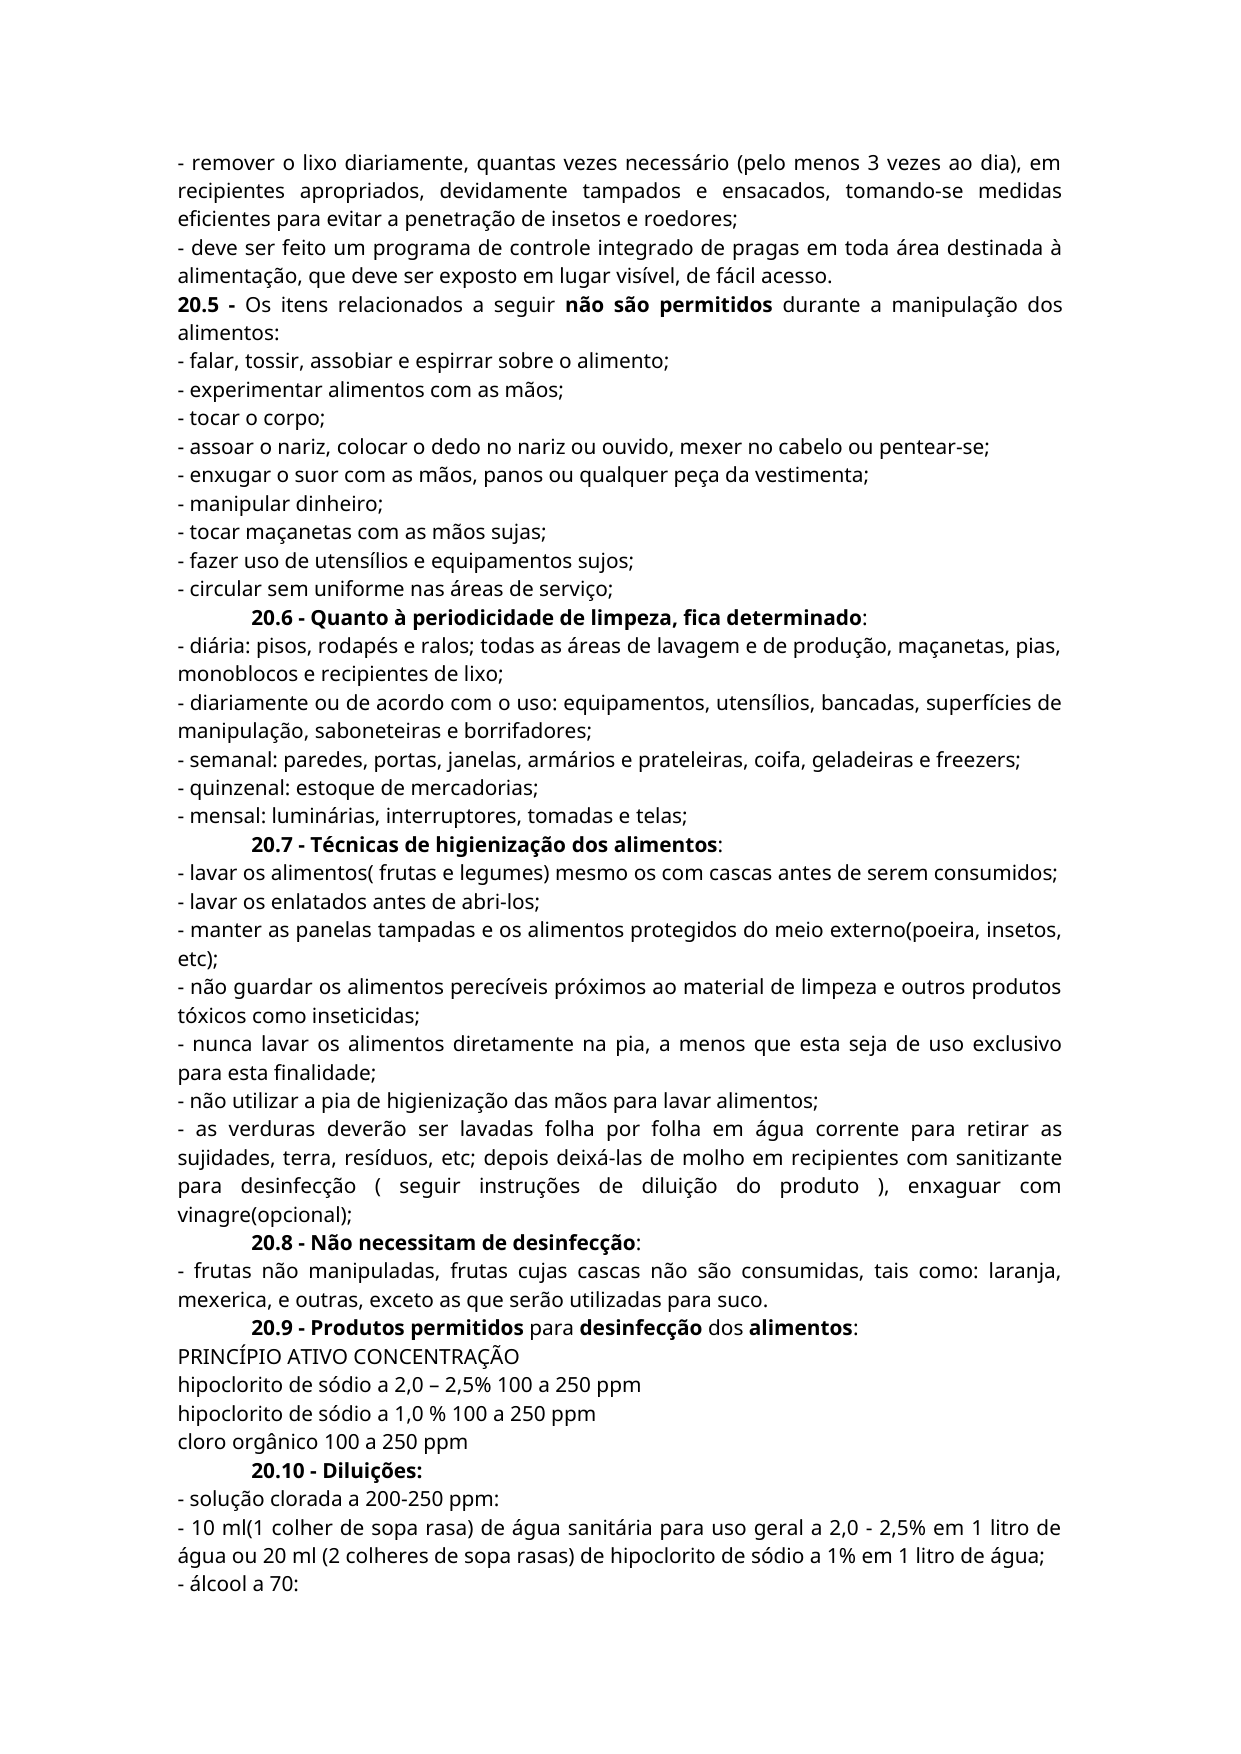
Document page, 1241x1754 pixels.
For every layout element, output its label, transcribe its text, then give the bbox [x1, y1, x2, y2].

text - nunca lavar os alimentos diretamente na pia, a menos que esta seja de uso exclusivo para esta finalidade; [177, 1029, 1063, 1086]
text - álcool a 70: [177, 1569, 1063, 1598]
text - fazer uso de utensílios e equipamentos sujos; [177, 546, 1063, 574]
text 20.5 - Os itens relacionados a seguir não são permitidos durante a manipulação dos alimentos: [177, 290, 1063, 347]
text - circular sem uniforme nas áreas de serviço; [177, 574, 1063, 603]
text PRINCÍPIO ATIVO CONCENTRAÇÃO [177, 1342, 1063, 1370]
text 20.7 - Técnicas de higienização dos alimentos: [177, 830, 1063, 858]
text - falar, tossir, assobiar e espirrar sobre o alimento; [177, 347, 1063, 375]
text - lavar os alimentos( frutas e legumes) mesmo os com cascas antes de serem consumidos; [177, 858, 1063, 887]
text - experimentar alimentos com as mãos; [177, 375, 1063, 403]
text - tocar maçanetas com as mãos sujas; [177, 517, 1063, 546]
text - lavar os enlatados antes de abri-los; [177, 887, 1063, 915]
text - frutas não manipuladas, frutas cujas cascas não são consumidas, tais como: laranja, mexerica, e outras, exceto as que serão utilizadas para suco. [177, 1257, 1063, 1313]
text - diária: pisos, rodapés e ralos; todas as áreas de lavagem e de produção, maçanetas, pias, monoblocos e recipientes de lixo; [177, 631, 1063, 688]
text 20.8 - Não necessitam de desinfecção: [177, 1228, 1063, 1257]
text - mensal: luminárias, interruptores, tomadas e telas; [177, 802, 1063, 830]
text - enxugar o suor com as mãos, panos ou qualquer peça da vestimenta; [177, 460, 1063, 489]
text - tocar o corpo; [177, 403, 1063, 432]
text hipoclorito de sódio a 2,0 – 2,5% 100 a 250 ppm [177, 1370, 1063, 1399]
text 20.6 - Quanto à periodicidade de limpeza, fica determinado: [177, 603, 1063, 631]
text - solução clorada a 200-250 ppm: [177, 1484, 1063, 1513]
text - manter as panelas tampadas e os alimentos protegidos do meio externo(poeira, insetos, etc); [177, 915, 1063, 972]
text - quinzenal: estoque de mercadorias; [177, 773, 1063, 802]
text - assoar o nariz, colocar o dedo no nariz ou ouvido, mexer no cabelo ou pentear-se; [177, 432, 1063, 460]
text - 10 ml(1 colher de sopa rasa) de água sanitária para uso geral a 2,0 - 2,5% em 1 litro de água ou 20 ml (2 colheres de sopa rasas) de hipoclorito de sódio a 1% em 1 litro de água; [177, 1513, 1063, 1569]
text cloro orgânico 100 a 250 ppm [177, 1427, 1063, 1456]
text hipoclorito de sódio a 1,0 % 100 a 250 ppm [177, 1399, 1063, 1427]
text - diariamente ou de acordo com o uso: equipamentos, utensílios, bancadas, superfícies de manipulação, saboneteiras e borrifadores; [177, 688, 1063, 745]
text - as verduras deverão ser lavadas folha por folha em água corrente para retirar as sujidades, terra, resíduos, etc; depois deixá-las de molho em recipientes com sanitizante para desinfecção ( seguir instruções de diluição do produto ), enxaguar com vinagre(opcional); [177, 1114, 1063, 1228]
text - manipular dinheiro; [177, 489, 1063, 517]
text - semanal: paredes, portas, janelas, armários e prateleiras, coifa, geladeiras e freezers; [177, 745, 1063, 773]
text - não utilizar a pia de higienização das mãos para lavar alimentos; [177, 1086, 1063, 1114]
text 20.9 - Produtos permitidos para desinfecção dos alimentos: [177, 1313, 1063, 1342]
text 20.10 - Diluições: [177, 1456, 1063, 1484]
text - não guardar os alimentos perecíveis próximos ao material de limpeza e outros produtos tóxicos como inseticidas; [177, 972, 1063, 1029]
text - deve ser feito um programa de controle integrado de pragas em toda área destinada à alimentação, que deve ser exposto em lugar visível, de fácil acesso. [177, 233, 1063, 290]
text - remover o lixo diariamente, quantas vezes necessário (pelo menos 3 vezes ao dia), em recipientes apropriados, devidamente tampados e ensacados, tomando-se medidas eficientes para evitar a penetração de insetos e roedores; [177, 148, 1063, 233]
